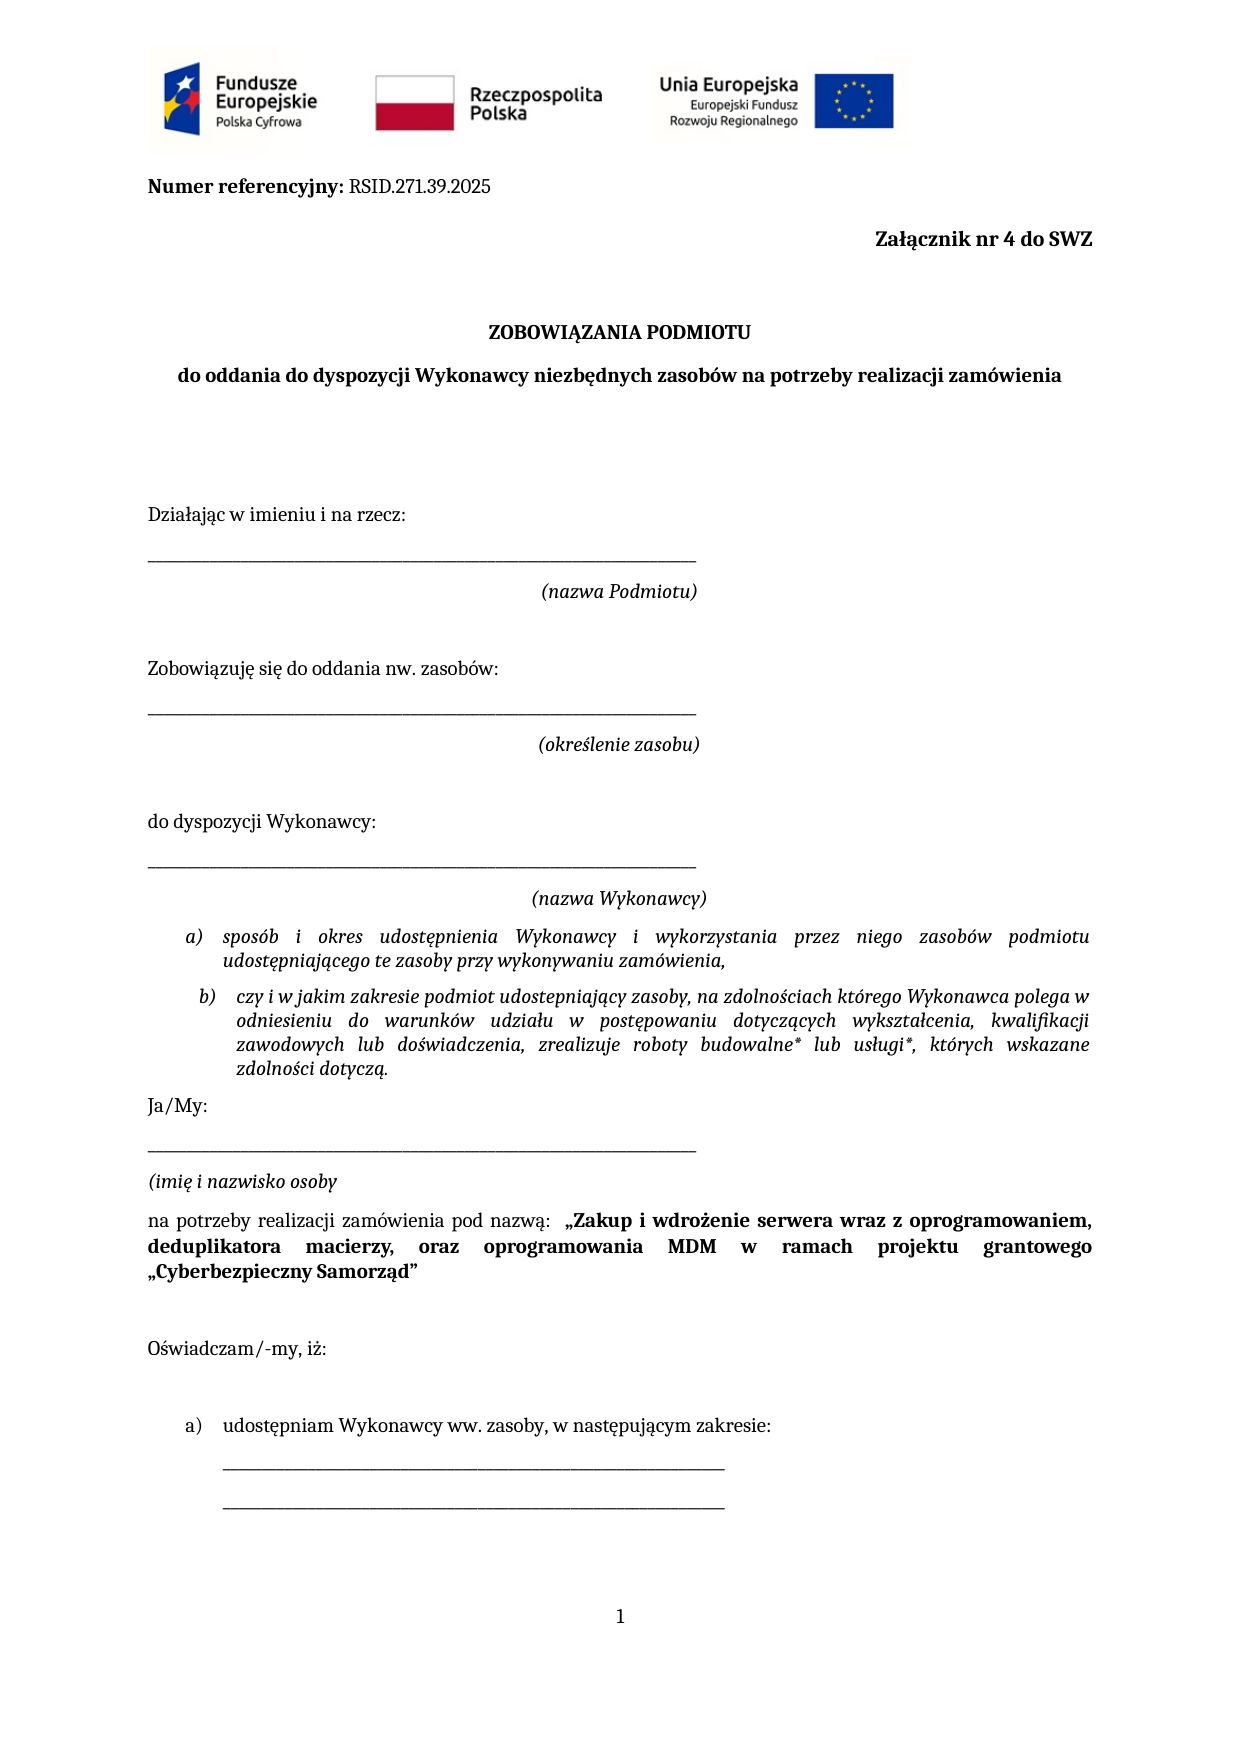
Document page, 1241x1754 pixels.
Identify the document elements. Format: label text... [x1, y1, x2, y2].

text ZOBOWIĄZANIA PODMIOTU [148, 321, 1093, 345]
text _______________________________________________________________________ [148, 1132, 1093, 1156]
text Zobowiązuję się do oddania nw. zasobów: [148, 656, 1093, 680]
list sposób i okres udostępnienia Wykonawcy i wykorzystania przez niego zasobów podmiotu udostępniającego te zasoby przy wykonywaniu zamówienia, [185, 925, 1093, 973]
text (imię i nazwisko osoby [148, 1170, 1093, 1194]
text (nazwa Wykonawcy) [148, 886, 1093, 910]
text do dyspozycji Wykonawcy: [148, 810, 1093, 834]
text _______________________________________________________________________ [148, 695, 1093, 719]
list czy i w jakim zakresie podmiot udostepniający zasoby, na zdolnościach którego Wykonawca polega w odniesieniu do warunków udziału w postępowaniu dotyczących wykształcenia, kwalifikacji zawodowych lub doświadczenia, zrealizuje roboty budowalne* lub usługi*, których wskazane zdolności dotyczą. [199, 985, 1093, 1081]
text (określenie zasobu) [148, 733, 1093, 757]
text Działając w imieniu i na rzecz: [148, 503, 1093, 527]
text _________________________________________________________________ [223, 1450, 1093, 1474]
text na potrzeby realizacji zamówienia pod nazwą: „Zakup i wdrożenie serwera wraz z oprogramowaniem, deduplikatora macierzy, oraz oprogramowania MDM w ramach projektu grantowego „Cyberbezpieczny Samorząd” [148, 1208, 1093, 1284]
text _______________________________________________________________________ [148, 848, 1093, 872]
text _______________________________________________________________________ [148, 541, 1093, 565]
picture [147, 45, 912, 156]
text do oddania do dyspozycji Wykonawcy niezbędnych zasobów na potrzeby realizacji zamówienia [148, 363, 1093, 387]
text Załącznik nr 4 do SWZ [694, 227, 1093, 252]
text Oświadczam/-my, iż: [148, 1337, 1093, 1361]
text (nazwa Podmiotu) [148, 580, 1093, 604]
list udostępniam Wykonawcy ww. zasoby, w następującym zakresie: [185, 1413, 1093, 1437]
text _________________________________________________________________ [223, 1488, 1093, 1512]
text Ja/My: [148, 1093, 1093, 1117]
